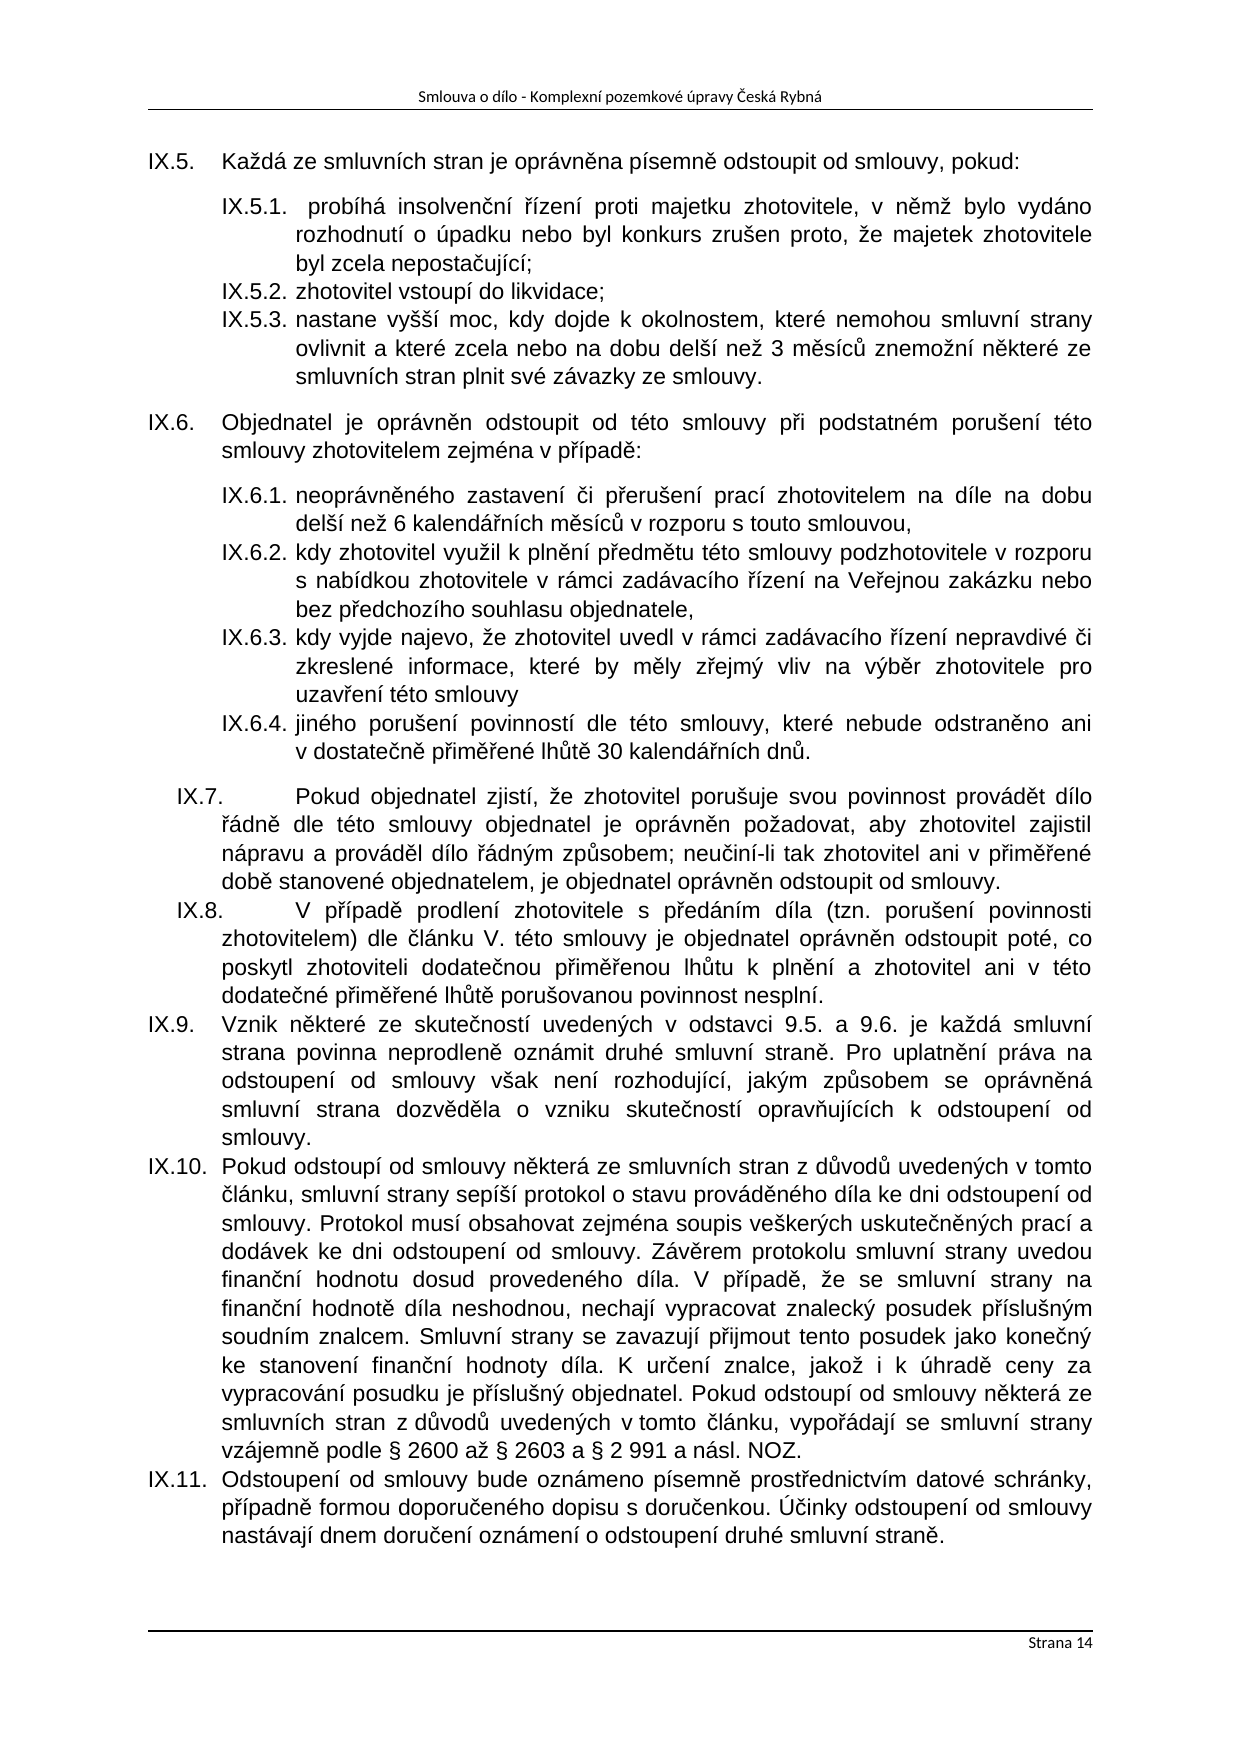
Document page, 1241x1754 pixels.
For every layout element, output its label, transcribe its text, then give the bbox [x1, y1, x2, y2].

list Odstoupení od smlouvy bude oznámeno písemně prostřednictvím datové schránky, případně formou doporučeného dopisu s doručenkou. Účinky odstoupení od smlouvy nastávají dnem doručení oznámení o odstoupení druhé smluvní straně. [148, 1466, 1093, 1549]
text jiného porušení povinností dle této smlouvy, které nebude odstraněno ani v dostatečně přiměřené lhůtě 30 kalendářních dnů. [221, 709, 1093, 764]
text kdy zhotovitel využil k plnění předmětu této smlouvy podzhotovitele v rozporu s nabídkou zhotovitele v rámci zadávacího řízení na Veřejnou zakázku nebo bez předchozího souhlasu objednatele, [221, 539, 1093, 622]
text nastane vyšší moc, kdy dojde k okolnostem, které nemohou smluvní strany ovlivnit a které zcela nebo na dobu delší než 3 měsíců znemožní některé ze smluvních stran plnit své závazky ze smlouvy. [221, 306, 1093, 390]
text kdy vyjde najevo, že zhotovitel uvedl v rámci zadávacího řízení nepravdivé či zkreslené informace, které by měly zřejmý vliv na výběr zhotovitele pro uzavření této smlouvy [221, 624, 1093, 707]
list Objednatel je oprávněn odstoupit od této smlouvy při podstatném porušení této smlouvy zhotovitelem zejména v případě: [148, 408, 1093, 463]
text zhotovitel vstoupí do likvidace; [221, 278, 1093, 304]
list Vznik některé ze skutečností uvedených v odstavci 9.5. a 9.6. je každá smluvní strana povinna neprodleně oznámit druhé smluvní straně. Pro uplatnění práva na odstoupení od smlouvy však není rozhodující, jakým způsobem se oprávněná smluvní strana dozvěděla o vzniku skutečností opravňujících k odstoupení od smlouvy. [148, 1011, 1093, 1151]
list Každá ze smluvních stran je oprávněna písemně odstoupit od smlouvy, pokud: [148, 148, 1093, 174]
list V případě prodlení zhotovitele s předáním díla (tzn. porušení povinnosti zhotovitelem) dle článku V. této smlouvy je objednatel oprávněn odstoupit poté, co poskytl zhotoviteli dodatečnou přiměřenou lhůtu k plnění a zhotovitel ani v této dodatečné přiměřené lhůtě porušovanou povinnost nesplní. [176, 897, 1093, 1008]
text neoprávněného zastavení či přerušení prací zhotovitelem na díle na dobu delší než 6 kalendářních měsíců v rozporu s touto smlouvou, [221, 482, 1093, 537]
text probíhá insolvenční řízení proti majetku zhotovitele, v němž bylo vydáno rozhodnutí o úpadku nebo byl konkurs zrušen proto, že majetek zhotovitele byl zcela nepostačující; [221, 193, 1093, 276]
list Pokud objednatel zjistí, že zhotovitel porušuje svou povinnost provádět dílo řádně dle této smlouvy objednatel je oprávněn požadovat, aby zhotovitel zajistil nápravu a prováděl dílo řádným způsobem; neučiní-li tak zhotovitel ani v přiměřené době stanovené objednatelem, je objednatel oprávněn odstoupit od smlouvy. [176, 783, 1093, 895]
list Pokud odstoupí od smlouvy některá ze smluvních stran z důvodů uvedených v tomto článku, smluvní strany sepíší protokol o stavu prováděného díla ke dni odstoupení od smlouvy. Protokol musí obsahovat zejména soupis veškerých uskutečněných prací a dodávek ke dni odstoupení od smlouvy. Závěrem protokolu smluvní strany uvedou finanční hodnotu dosud provedeného díla. V případě, že se smluvní strany na finanční hodnotě díla neshodnou, nechají vypracovat znalecký posudek příslušným soudním znalcem. Smluvní strany se zavazují přijmout tento posudek jako konečný ke stanovení finanční hodnoty díla. K určení znalce, jakož i k úhradě ceny za vypracování posudku je příslušný objednatel. Pokud odstoupí od smlouvy některá ze smluvních stran z důvodů uvedených v tomto článku, vypořádají se smluvní strany vzájemně podle § 2600 až § 2603 a § 2 991 a násl. NOZ. [148, 1153, 1093, 1463]
